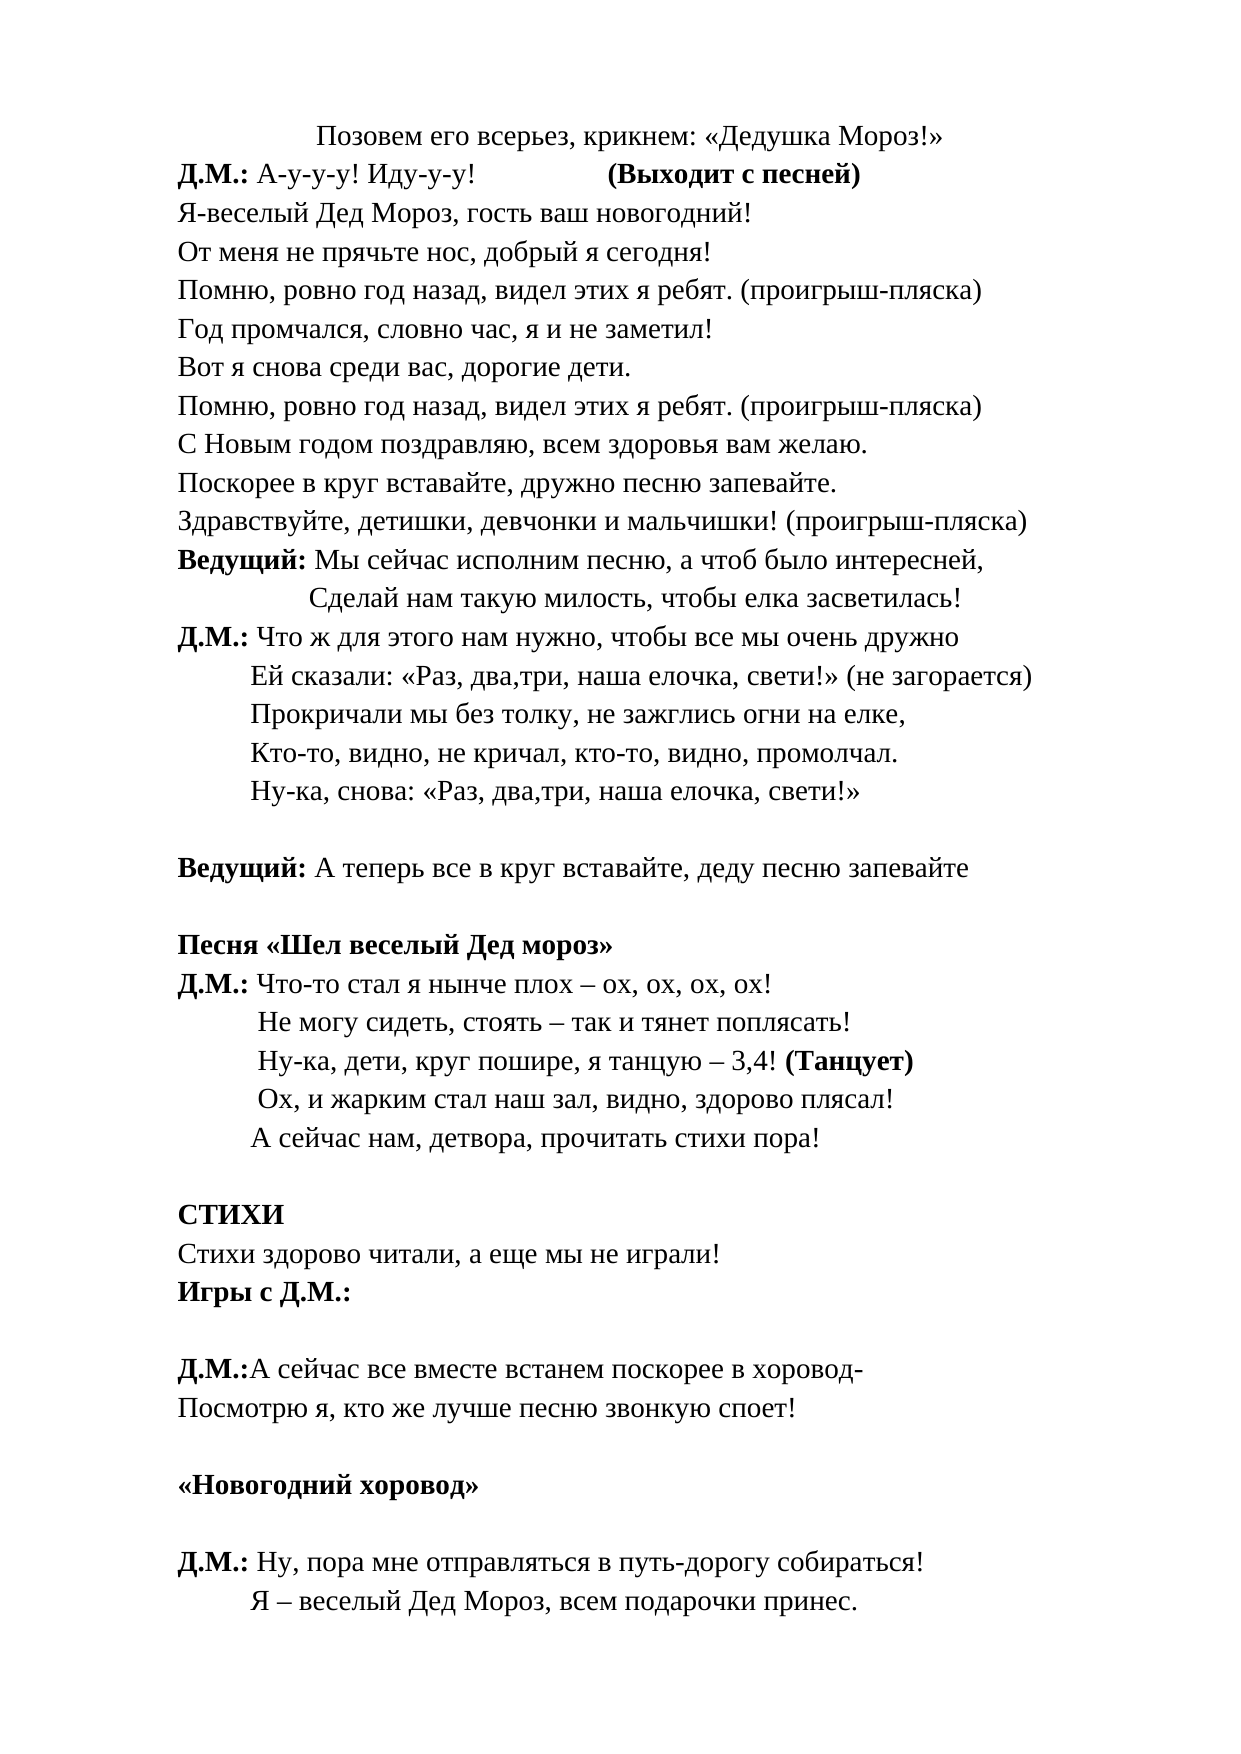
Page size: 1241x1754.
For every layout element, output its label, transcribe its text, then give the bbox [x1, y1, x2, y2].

text Не могу сидеть, стоять – так и тянет поплясать! [177, 1004, 1152, 1038]
text СТИХИ [177, 1197, 1152, 1231]
text Здравствуйте, детишки, девчонки и мальчишки! (проигрыш-пляска) [177, 503, 1152, 537]
text Помню, ровно год назад, видел этих я ребят. (проигрыш-пляска) [177, 388, 1152, 421]
text Д.М.: Ну, пора мне отправляться в путь-дорогу собираться! [177, 1544, 1152, 1578]
text Сделай нам такую милость, чтобы елка засветилась! [177, 581, 1152, 614]
text Ох, и жарким стал наш зал, видно, здорово плясал! [177, 1082, 1152, 1115]
text С Новым годом поздравляю, всем здоровья вам желаю. [177, 426, 1152, 460]
text Поскорее в круг вставайте, дружно песню запевайте. [177, 465, 1152, 498]
text Прокричали мы без толку, не зажглись огни на елке, [177, 696, 1152, 730]
text Помню, ровно год назад, видел этих я ребят. (проигрыш-пляска) [177, 272, 1152, 306]
text Ну-ка, снова: «Раз, два,три, наша елочка, свети!» [177, 773, 1152, 807]
text Я-веселый Дед Мороз, гость ваш новогодний! [177, 195, 1152, 229]
text Ведущий: А теперь все в круг вставайте, деду песню запевайте [177, 850, 1152, 884]
text А сейчас нам, детвора, прочитать стихи пора! [177, 1120, 1152, 1154]
text Д.М.: Что-то стал я нынче плох – ох, ох, ох, ох! [177, 966, 1152, 999]
text Ну-ка, дети, круг пошире, я танцую – 3,4! (Танцует) [177, 1043, 1152, 1077]
text Д.М.: Что ж для этого нам нужно, чтобы все мы очень дружно [177, 619, 1152, 653]
text Стихи здорово читали, а еще мы не играли! [177, 1236, 1152, 1269]
text Ей сказали: «Раз, два,три, наша елочка, свети!» (не загорается) [177, 658, 1152, 691]
text «Новогодний хоровод» [177, 1467, 1152, 1501]
text Песня «Шел веселый Дед мороз» [177, 927, 1152, 961]
text Ведущий: Мы сейчас исполним песню, а чтоб было интересней, [177, 542, 1152, 576]
text Кто-то, видно, не кричал, кто-то, видно, промолчал. [177, 735, 1152, 768]
text Д.М.:А сейчас все вместе встанем поскорее в хоровод- [177, 1351, 1152, 1385]
text Вот я снова среди вас, дорогие дети. [177, 349, 1152, 383]
text Позовем его всерьез, крикнем: «Дедушка Мороз!» [177, 118, 1152, 152]
text От меня не прячьте нос, добрый я сегодня! [177, 234, 1152, 267]
text Посмотрю я, кто же лучше песню звонкую споет! [177, 1390, 1152, 1423]
text Д.М.: А-у-у-у! Иду-у-у! (Выходит с песней) [177, 157, 1152, 190]
text Игры с Д.М.: [177, 1274, 1152, 1308]
text Я – веселый Дед Мороз, всем подарочки принес. [177, 1583, 1152, 1616]
text Год промчался, словно час, я и не заметил! [177, 311, 1152, 344]
